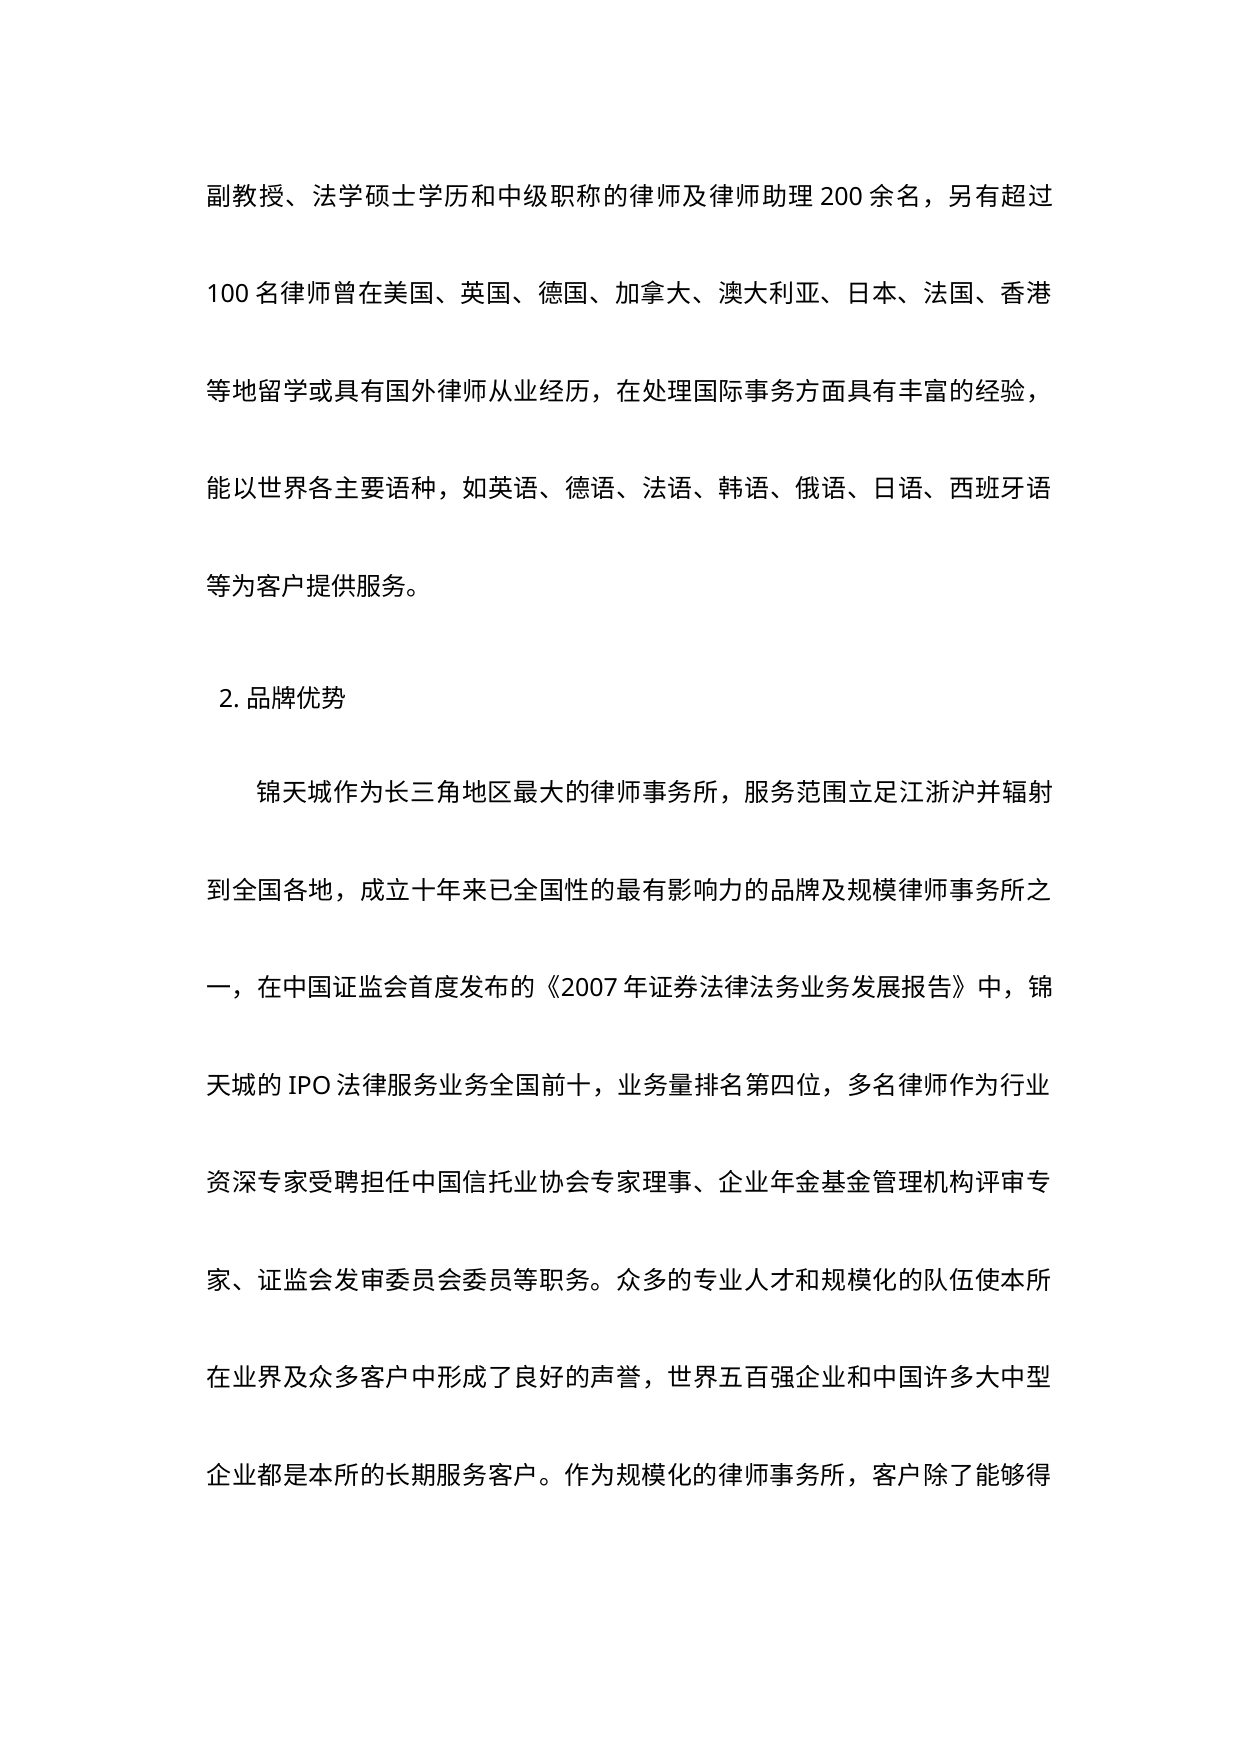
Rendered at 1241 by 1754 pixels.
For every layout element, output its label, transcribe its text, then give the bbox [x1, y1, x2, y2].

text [206, 758, 1053, 1506]
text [206, 162, 1053, 617]
text 2. 品牌优势 [206, 664, 1053, 729]
